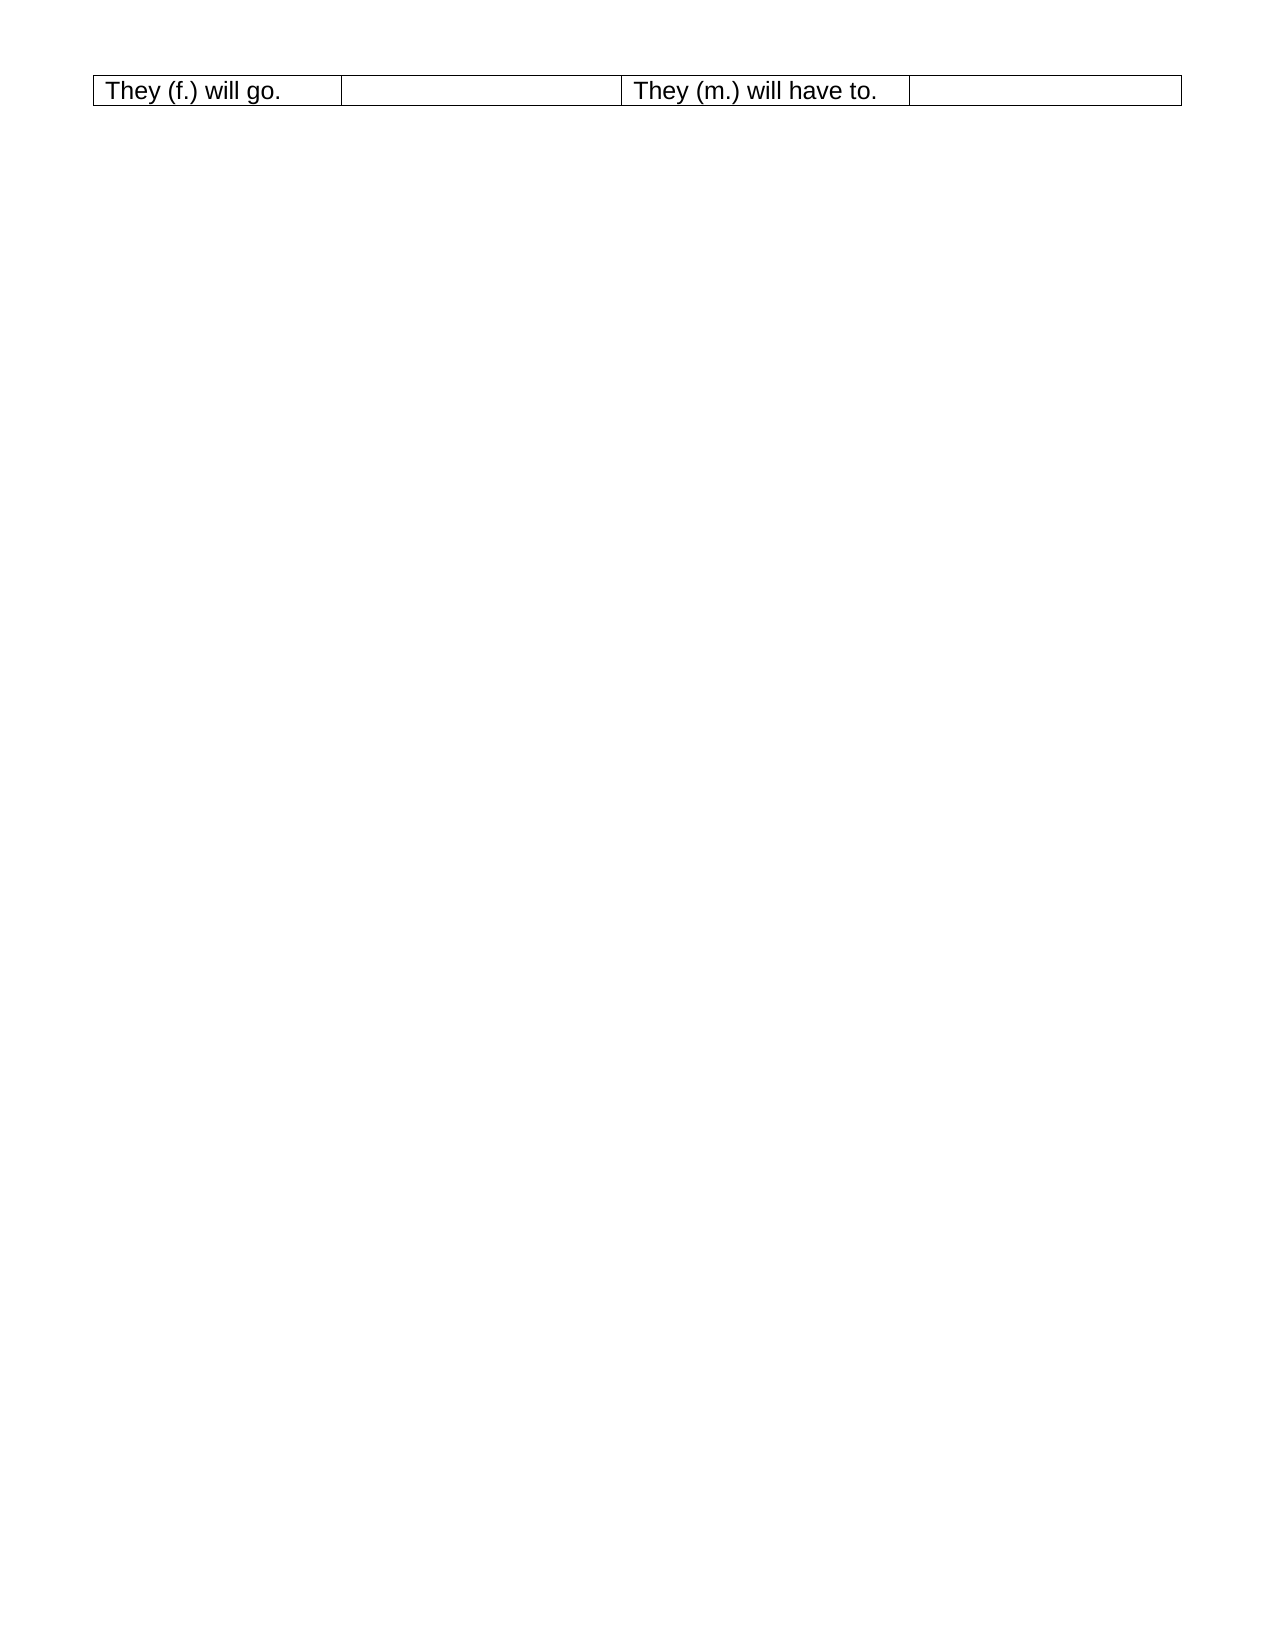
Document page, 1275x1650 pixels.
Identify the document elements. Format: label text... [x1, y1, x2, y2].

table_cell They (f.) will go. [94, 76, 341, 105]
table_cell They (m.) will have to. [622, 76, 909, 105]
table_cell [342, 76, 621, 105]
table_cell [910, 76, 1181, 105]
